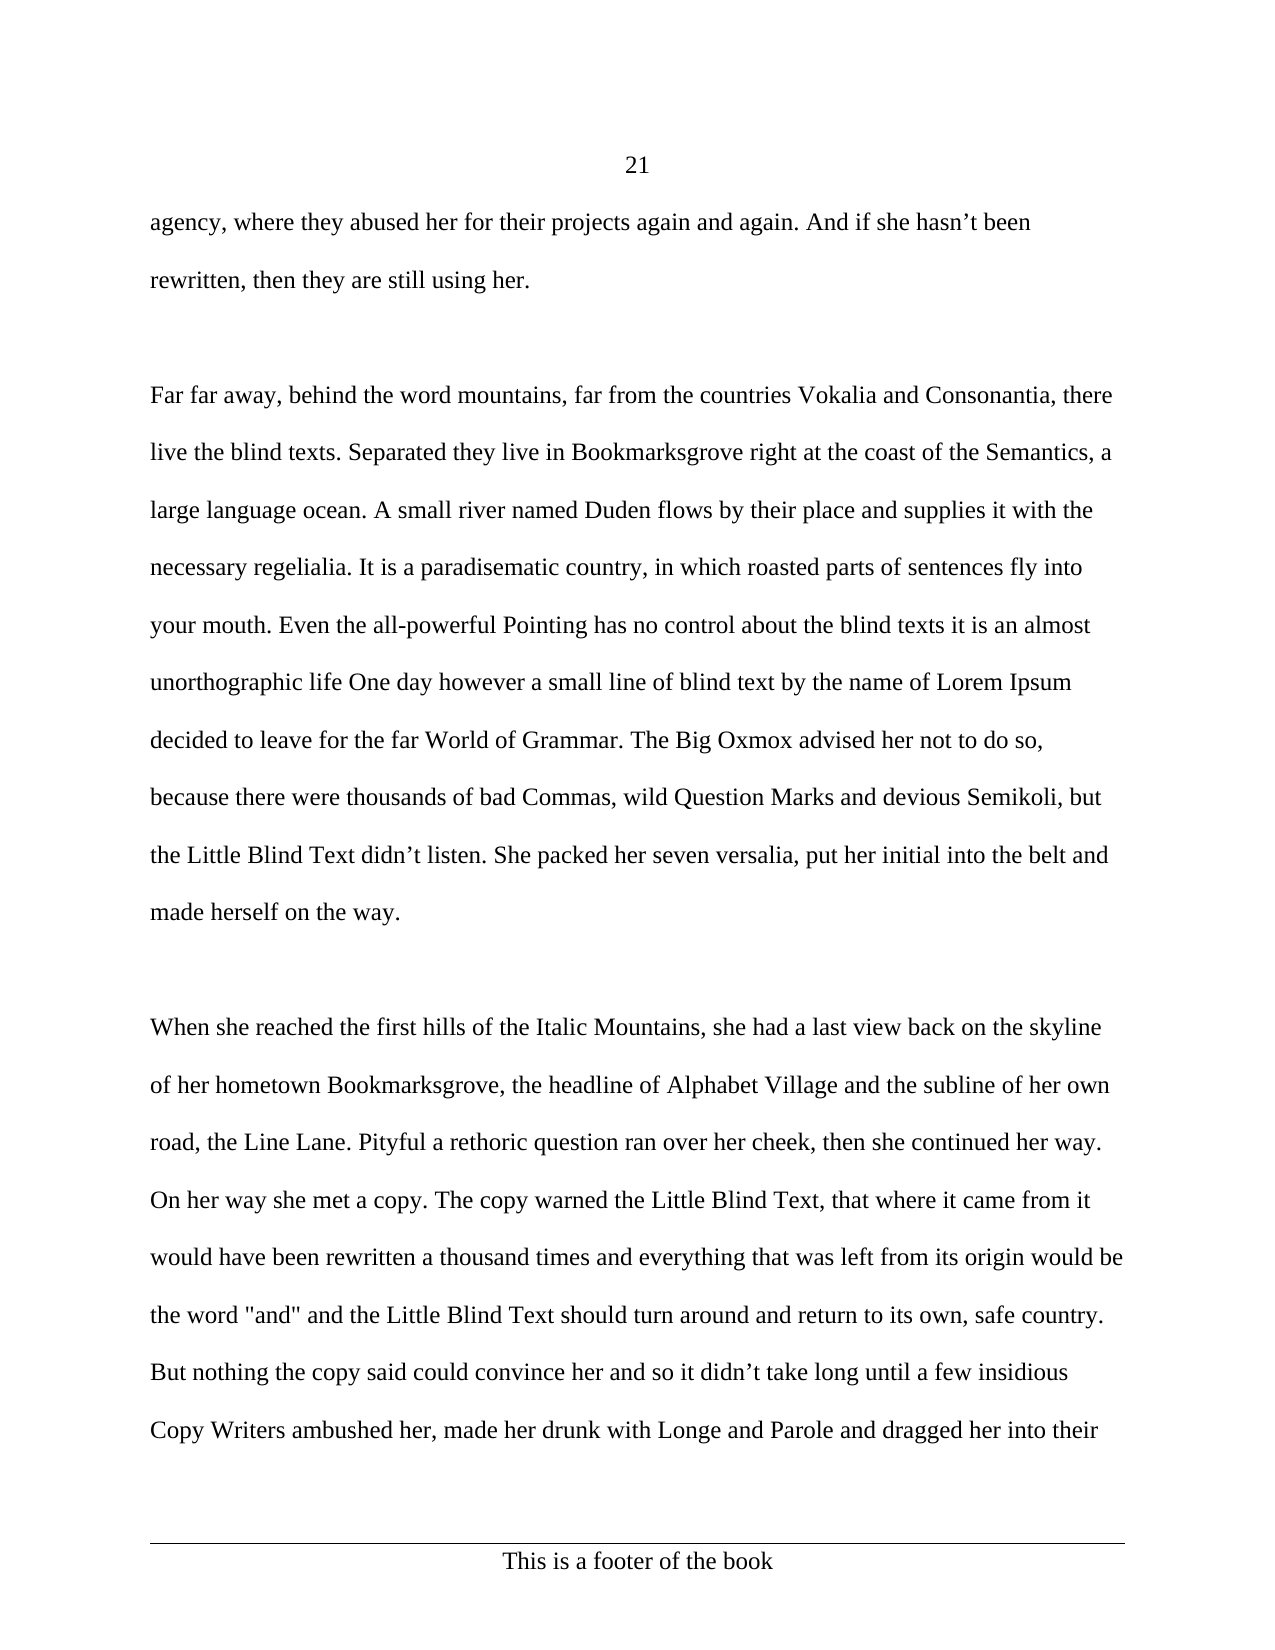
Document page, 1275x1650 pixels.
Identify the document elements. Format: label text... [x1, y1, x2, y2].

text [150, 207, 1125, 294]
text Far far away, behind the word mountains, far from the countries Vokalia and Consonantia, there live the blind texts. Separated they live in Bookmarksgrove right at the coast of the Semantics, a large language ocean. A small river named Duden flows by their place and supplies it with the necessary regelialia. It is a paradisematic country, in which roasted parts of sentences fly into your mouth. Even the all-powerful Pointing has no control about the blind texts it is an almost unorthographic life One day however a small line of blind text by the name of Lorem Ipsum decided to leave for the far World of Grammar. The Big Oxmox advised her not to do so, because there were thousands of bad Commas, wild Question Marks and devious Semikoli, but the Little Blind Text didn’t listen. She packed her seven versalia, put her initial into the belt and made herself on the way. [150, 380, 1125, 926]
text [150, 1012, 1125, 1444]
